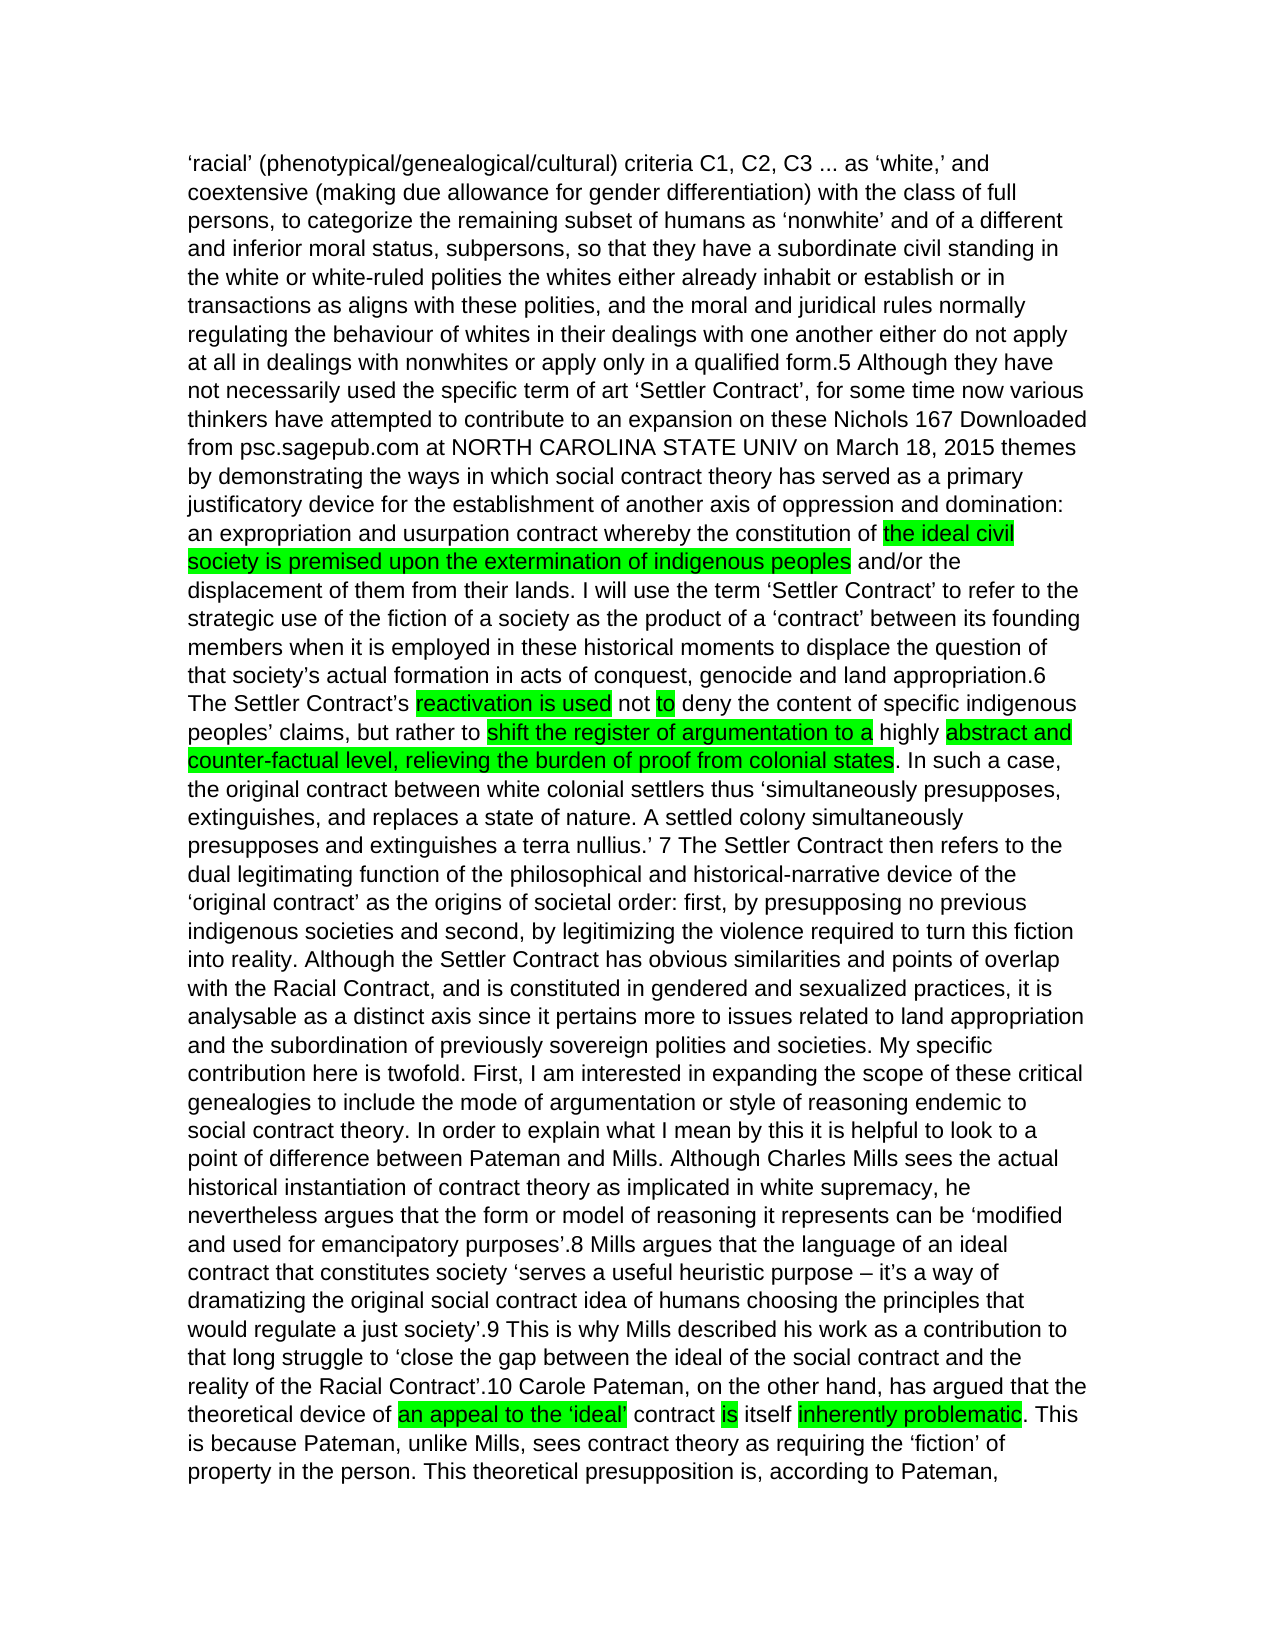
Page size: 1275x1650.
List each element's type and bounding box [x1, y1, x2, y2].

text [187, 150, 1087, 1484]
